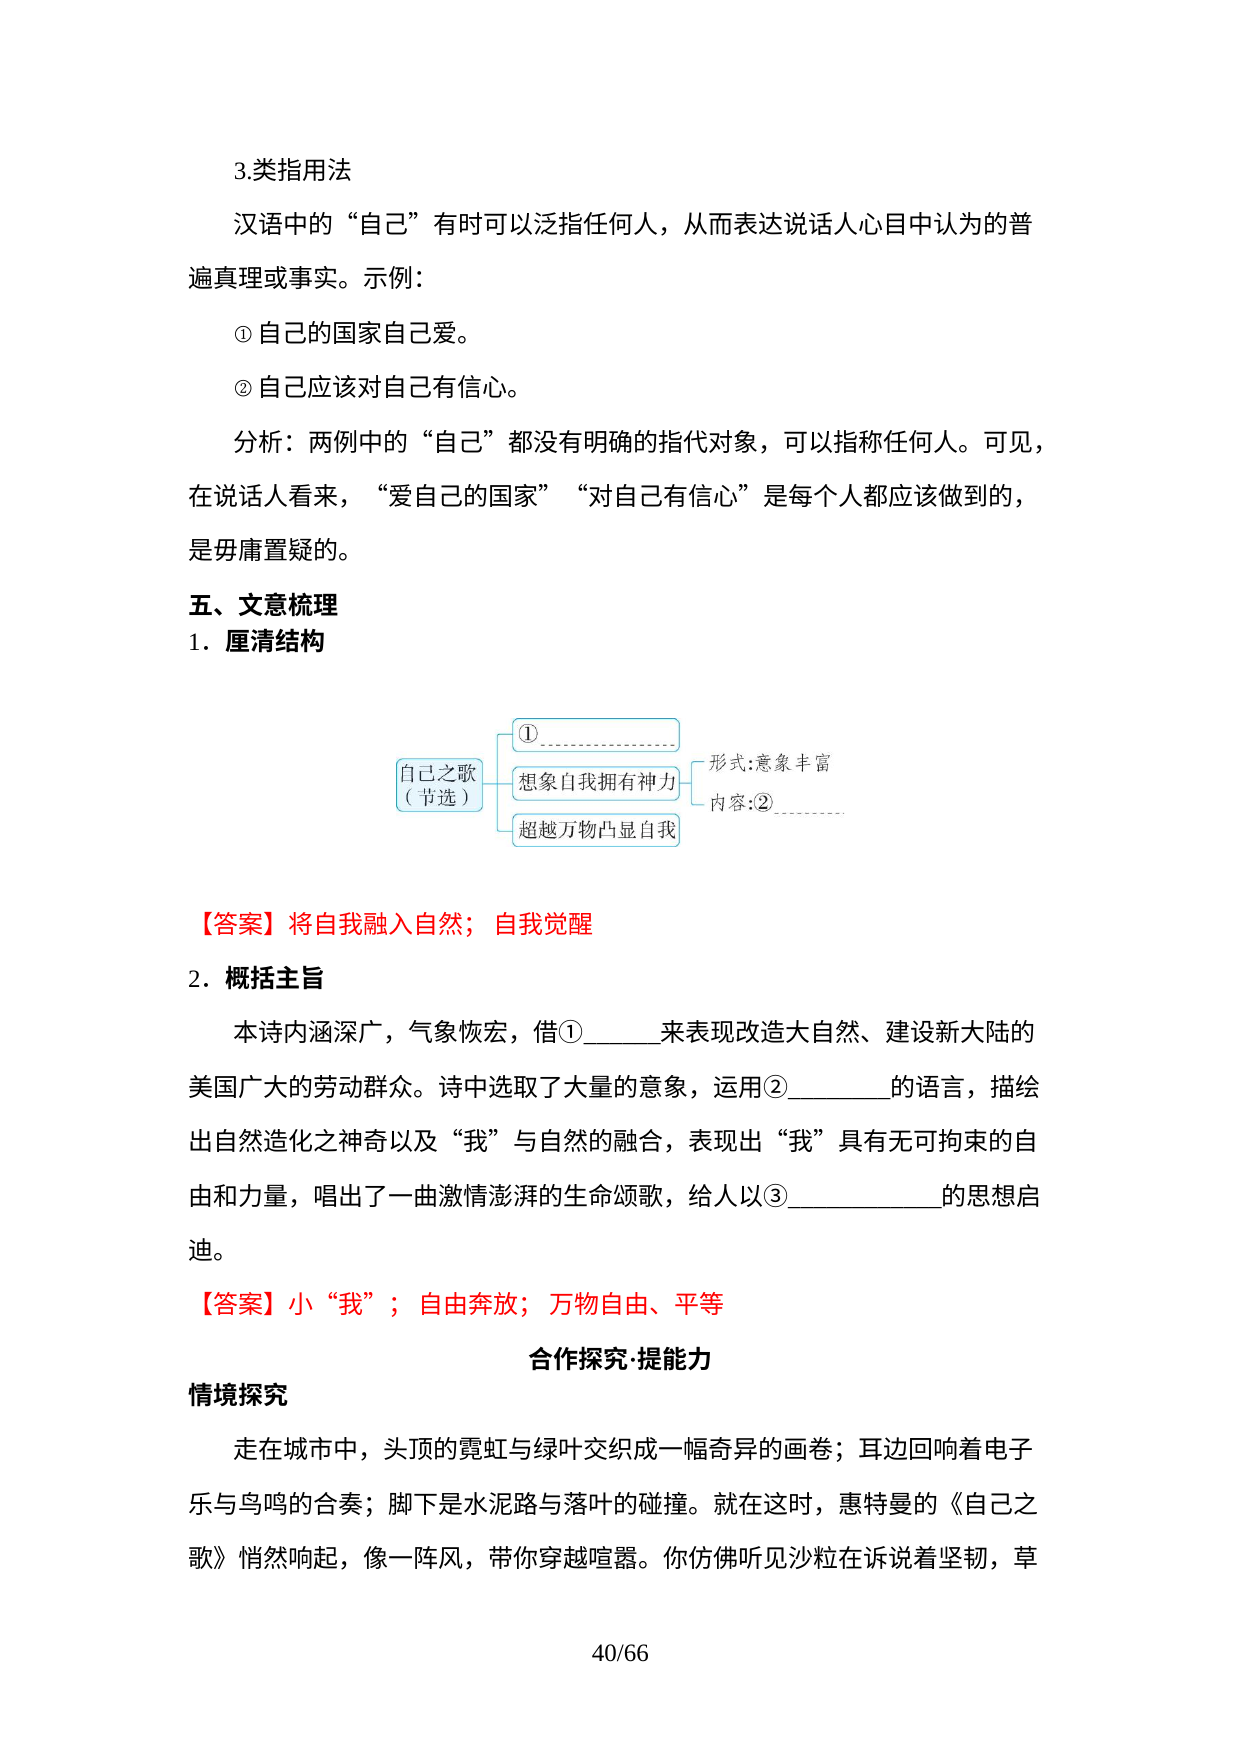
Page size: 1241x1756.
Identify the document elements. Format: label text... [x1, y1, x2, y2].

text 汉语中的“自己”有时可以泛指任何人，从而表达说话人心目中认为的普遍真理或事实。示例： [188, 204, 1052, 295]
text 本诗内涵深广，气象恢宏，借①_ _ _ _ _ _ 来表现改造大自然、建设新大陆的美国广大的劳动群众。诗中选取了大量的意象，运用②_ _ _ _ _ _ _ _ 的语言，描绘出自然造化之神奇以及“我”与自然的融合，表现出“我”具有无可拘束的自由和力量，唱出了一曲激情澎湃的生命颂歌，给人以③_ _ _ _ _ _ _ _ _ _ _ _ 的思想启迪。 [188, 1013, 1052, 1267]
text 1．厘清结构 [188, 621, 1052, 658]
text ①自己的国家自己爱。 [188, 313, 1052, 349]
text 3.类指用法 [188, 150, 1052, 186]
subtitle 五、文意梳理 [188, 585, 1052, 621]
text 情境探究 [188, 1375, 1052, 1412]
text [188, 1430, 1052, 1575]
text 【答案】将自我融入自然； 自我觉醒 [188, 904, 1052, 940]
picture [396, 718, 845, 847]
text 分析：两例中的“自己”都没有明确的指代对象，可以指称任何人。可见，在说话人看来，“爱自己的国家”“对自己有信心”是每个人都应该做到的，是毋庸置疑的。 [188, 422, 1052, 567]
text 【答案】小“我”； 自由奔放； 万物自由、平等 [188, 1285, 1052, 1321]
text 2．概括主旨 [188, 958, 1052, 995]
text ②自己应该对自己有信心。 [188, 368, 1052, 404]
subtitle 合作探究·提能力 [188, 1339, 1052, 1375]
